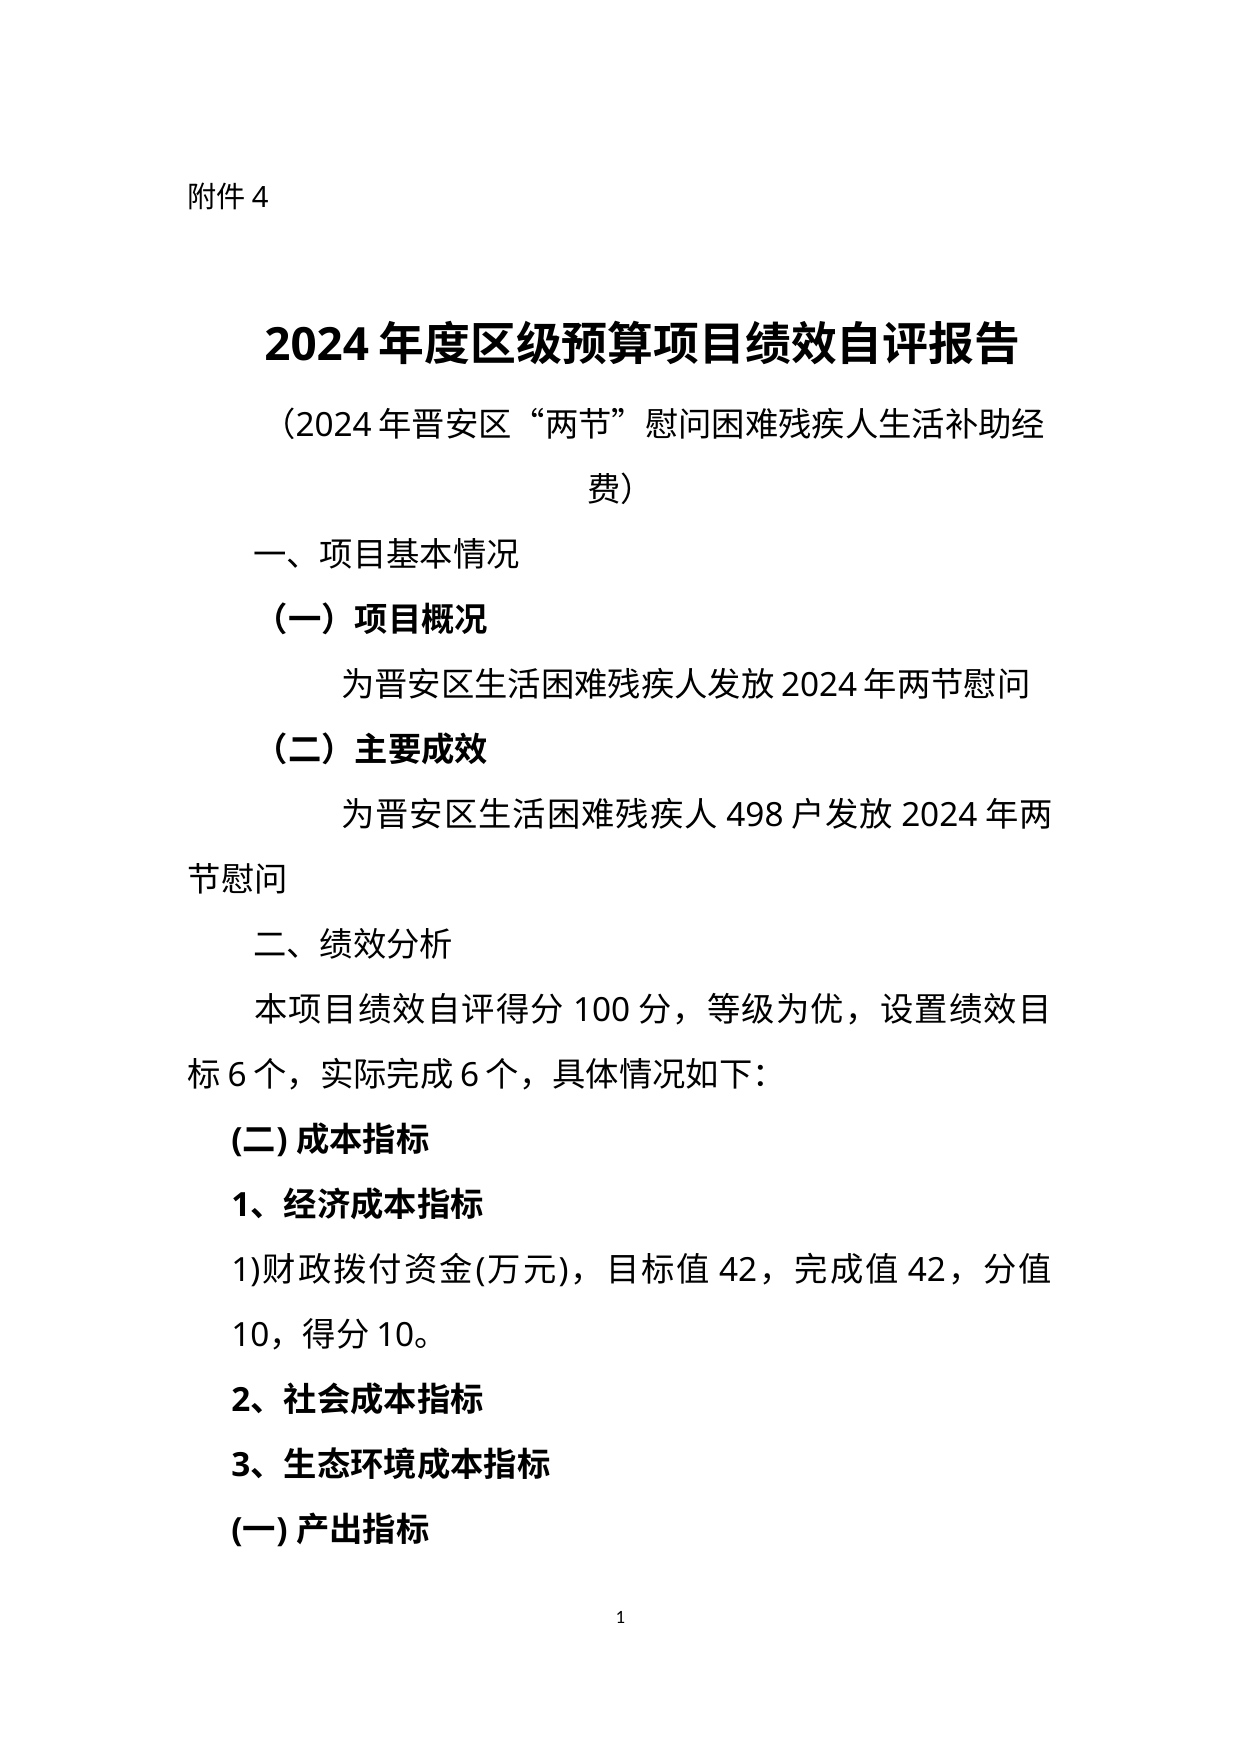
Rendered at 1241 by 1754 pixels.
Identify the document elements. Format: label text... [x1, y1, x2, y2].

text （2024年晋安区“两节”慰问困难残疾人生活补助经费） [187, 389, 1053, 519]
text 1、经济成本指标 [231, 1169, 1053, 1234]
text 为晋安区生活困难残疾人发放2024年两节慰问 [187, 649, 1053, 714]
text 为晋安区生活困难残疾人498户发放2024年两节慰问 [187, 779, 1053, 909]
text 3、生态环境成本指标 [231, 1429, 1053, 1494]
text (一) 产出指标 [231, 1494, 1053, 1559]
text (二) 成本指标 [231, 1104, 1053, 1169]
text 一、项目基本情况 [187, 519, 1053, 584]
text 2、社会成本指标 [231, 1364, 1053, 1429]
text 本项目绩效自评得分100分，等级为优，设置绩效目标6个，实际完成6个，具体情况如下： [187, 974, 1053, 1104]
text 1)财政拨付资金(万元)，目标值42，完成值42，分值10，得分10。 [231, 1234, 1053, 1364]
text （二）主要成效 [187, 714, 1053, 779]
text 附件4 [187, 162, 1053, 227]
text （一）项目概况 [187, 584, 1053, 649]
text 2024年度区级预算项目绩效自评报告 [187, 292, 1053, 389]
text 二、绩效分析 [187, 909, 1053, 974]
